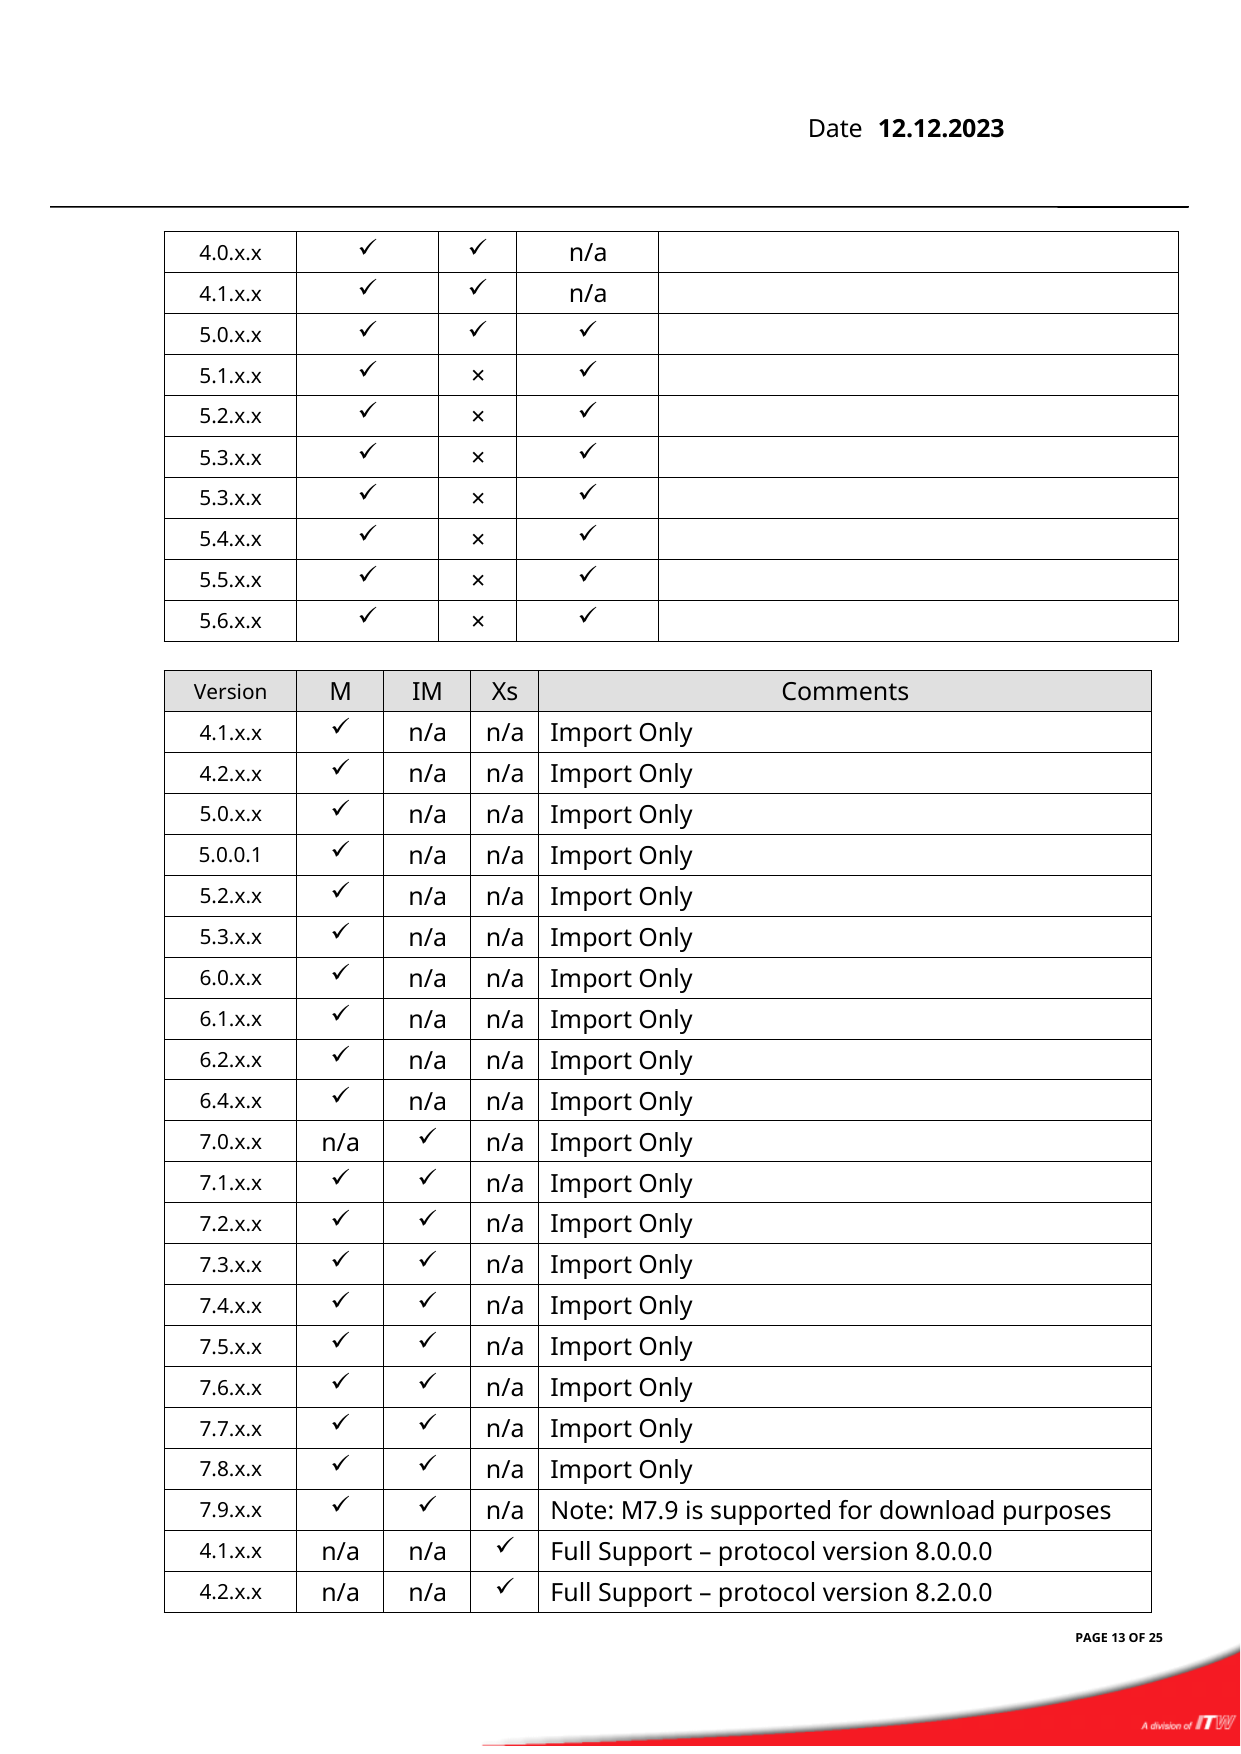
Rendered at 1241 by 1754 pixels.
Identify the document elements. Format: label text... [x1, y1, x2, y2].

table_cell 4.2.x.x [165, 1572, 296, 1612]
table_cell [297, 794, 383, 834]
table_cell [517, 478, 658, 518]
table_cell [517, 437, 658, 477]
table_cell n/a [384, 753, 470, 793]
table_cell n/a [384, 835, 470, 875]
table_cell [297, 835, 383, 875]
table_cell [384, 1121, 470, 1161]
table_cell 5.6.x.x [165, 601, 296, 641]
table_cell 5.1.x.x [165, 355, 296, 395]
table_cell [384, 1162, 470, 1202]
table_cell × [439, 437, 516, 477]
table_cell [659, 478, 1178, 518]
table_cell [297, 917, 383, 957]
table_cell [297, 560, 438, 599]
table_cell n/a [471, 712, 538, 752]
table_cell 7.0.x.x [165, 1121, 296, 1161]
table_cell × [439, 355, 516, 395]
table_cell 4.2.x.x [165, 753, 296, 793]
table_cell n/a [384, 1080, 470, 1120]
table_cell Import Only [539, 1326, 1151, 1366]
table_cell [384, 1490, 470, 1530]
table_cell 5.3.x.x [165, 478, 296, 518]
table_cell 5.0.x.x [165, 314, 296, 354]
table_header IM [384, 671, 470, 711]
table_cell n/a [471, 835, 538, 875]
table_cell n/a [471, 999, 538, 1038]
table_cell [471, 1572, 538, 1612]
table_cell [517, 355, 658, 395]
table_cell [297, 1408, 383, 1448]
table_cell n/a [471, 1121, 538, 1161]
table_cell n/a [384, 917, 470, 957]
table_cell 4.1.x.x [165, 712, 296, 752]
table_cell n/a [471, 1408, 538, 1448]
table_cell n/a [471, 1449, 538, 1489]
table_cell 6.1.x.x [165, 999, 296, 1038]
table_cell n/a [471, 1203, 538, 1243]
table_cell 4.1.x.x [165, 273, 296, 313]
table_cell [297, 1449, 383, 1489]
table_cell n/a [471, 876, 538, 916]
table_cell [297, 1244, 383, 1284]
table_cell [517, 601, 658, 641]
table_cell 7.3.x.x [165, 1244, 296, 1284]
table_cell Import Only [539, 1244, 1151, 1284]
table_cell Import Only [539, 753, 1151, 793]
table_cell Note: M7.9 is supported for download purposes [539, 1490, 1151, 1530]
table_cell [659, 519, 1178, 559]
table_header Xs [471, 671, 538, 711]
table_cell 6.4.x.x [165, 1080, 296, 1120]
table_cell n/a [517, 232, 658, 272]
table_cell n/a [471, 1490, 538, 1530]
table_cell Import Only [539, 1121, 1151, 1161]
table_cell Import Only [539, 1285, 1151, 1325]
table_cell 7.7.x.x [165, 1408, 296, 1448]
table_cell × [439, 560, 516, 599]
table_cell n/a [384, 1040, 470, 1079]
table_cell [297, 876, 383, 916]
table_cell n/a [384, 712, 470, 752]
table_cell [659, 273, 1178, 313]
table_cell [439, 314, 516, 354]
table_cell [384, 1285, 470, 1325]
table_cell [297, 396, 438, 436]
table_cell Import Only [539, 999, 1151, 1038]
table_cell n/a [471, 1244, 538, 1284]
table_cell 4.1.x.x [165, 1531, 296, 1571]
table_header Version [165, 671, 296, 711]
table_cell [297, 519, 438, 559]
table_cell 7.9.x.x [165, 1490, 296, 1530]
table_header Comments [539, 671, 1151, 711]
table_cell [297, 1285, 383, 1325]
table_cell [659, 437, 1178, 477]
table_cell n/a [384, 794, 470, 834]
table_cell 7.8.x.x [165, 1449, 296, 1489]
table_cell n/a [297, 1572, 383, 1612]
table_cell × [439, 519, 516, 559]
table_cell [439, 232, 516, 272]
table_cell [297, 958, 383, 997]
table_cell [297, 1162, 383, 1202]
table_cell 7.6.x.x [165, 1367, 296, 1407]
table_cell Import Only [539, 876, 1151, 916]
table_cell 4.0.x.x [165, 232, 296, 272]
table_cell Full Support – protocol version 8.0.0.0 [539, 1531, 1151, 1571]
table_cell [297, 1080, 383, 1120]
table_cell n/a [471, 1162, 538, 1202]
table_cell 5.3.x.x [165, 437, 296, 477]
table_cell [297, 999, 383, 1038]
table_cell Import Only [539, 1408, 1151, 1448]
table_cell [659, 601, 1178, 641]
table_cell n/a [471, 1326, 538, 1366]
table_cell n/a [384, 1572, 470, 1612]
table_cell 5.0.0.1 [165, 835, 296, 875]
table_cell 7.5.x.x [165, 1326, 296, 1366]
table_cell n/a [471, 1080, 538, 1120]
table_cell [517, 519, 658, 559]
table_cell 5.5.x.x [165, 560, 296, 599]
table_cell [297, 232, 438, 272]
table_cell n/a [384, 1531, 470, 1571]
table_cell [659, 396, 1178, 436]
table_cell [297, 712, 383, 752]
table_cell 7.1.x.x [165, 1162, 296, 1202]
table_cell 6.0.x.x [165, 958, 296, 997]
table_cell n/a [471, 917, 538, 957]
table_cell Import Only [539, 1449, 1151, 1489]
table_cell Import Only [539, 835, 1151, 875]
table_cell [439, 273, 516, 313]
table_cell n/a [384, 958, 470, 997]
table_cell [384, 1408, 470, 1448]
table_cell 5.2.x.x [165, 876, 296, 916]
table_cell [297, 273, 438, 313]
table_cell n/a [471, 958, 538, 997]
table_header M [297, 671, 383, 711]
table_cell [297, 1367, 383, 1407]
table_cell [297, 314, 438, 354]
table_cell n/a [471, 794, 538, 834]
table_cell 5.0.x.x [165, 794, 296, 834]
table_cell Import Only [539, 794, 1151, 834]
table_cell Import Only [539, 712, 1151, 752]
table_cell [384, 1449, 470, 1489]
table_cell n/a [297, 1531, 383, 1571]
table_cell [384, 1326, 470, 1366]
table_cell n/a [471, 1367, 538, 1407]
table_cell n/a [471, 1285, 538, 1325]
picture [190, 1634, 1241, 1746]
table_cell [659, 232, 1178, 272]
table_cell [297, 1326, 383, 1366]
table_cell n/a [471, 753, 538, 793]
table_cell 7.4.x.x [165, 1285, 296, 1325]
table_cell Full Support – protocol version 8.2.0.0 [539, 1572, 1151, 1612]
table_cell 5.2.x.x [165, 396, 296, 436]
table_cell 5.3.x.x [165, 917, 296, 957]
table_cell [297, 753, 383, 793]
table_cell [471, 1531, 538, 1571]
table_cell n/a [384, 876, 470, 916]
table_cell [297, 355, 438, 395]
table_cell [659, 560, 1178, 599]
table_cell [297, 1040, 383, 1079]
table_cell Import Only [539, 1162, 1151, 1202]
table_cell [659, 355, 1178, 395]
table_cell 7.2.x.x [165, 1203, 296, 1243]
table_cell × [439, 601, 516, 641]
table_cell [384, 1203, 470, 1243]
table_cell [297, 478, 438, 518]
table_cell Import Only [539, 1203, 1151, 1243]
table_cell [297, 1203, 383, 1243]
table_cell 5.4.x.x [165, 519, 296, 559]
table_cell Import Only [539, 917, 1151, 957]
table_cell Import Only [539, 958, 1151, 997]
table_cell [517, 396, 658, 436]
table_cell n/a [517, 273, 658, 313]
table_cell [297, 437, 438, 477]
table_cell × [439, 478, 516, 518]
table_cell n/a [384, 999, 470, 1038]
table_cell [297, 1490, 383, 1530]
table_cell [384, 1367, 470, 1407]
table_cell Import Only [539, 1080, 1151, 1120]
table_cell 6.2.x.x [165, 1040, 296, 1079]
table_cell n/a [297, 1121, 383, 1161]
table_cell [384, 1244, 470, 1284]
table_cell Import Only [539, 1367, 1151, 1407]
table_cell n/a [471, 1040, 538, 1079]
table_cell × [439, 396, 516, 436]
table_cell [517, 560, 658, 599]
table_cell [297, 601, 438, 641]
table_cell [659, 314, 1178, 354]
table_cell [517, 314, 658, 354]
table_cell Import Only [539, 1040, 1151, 1079]
